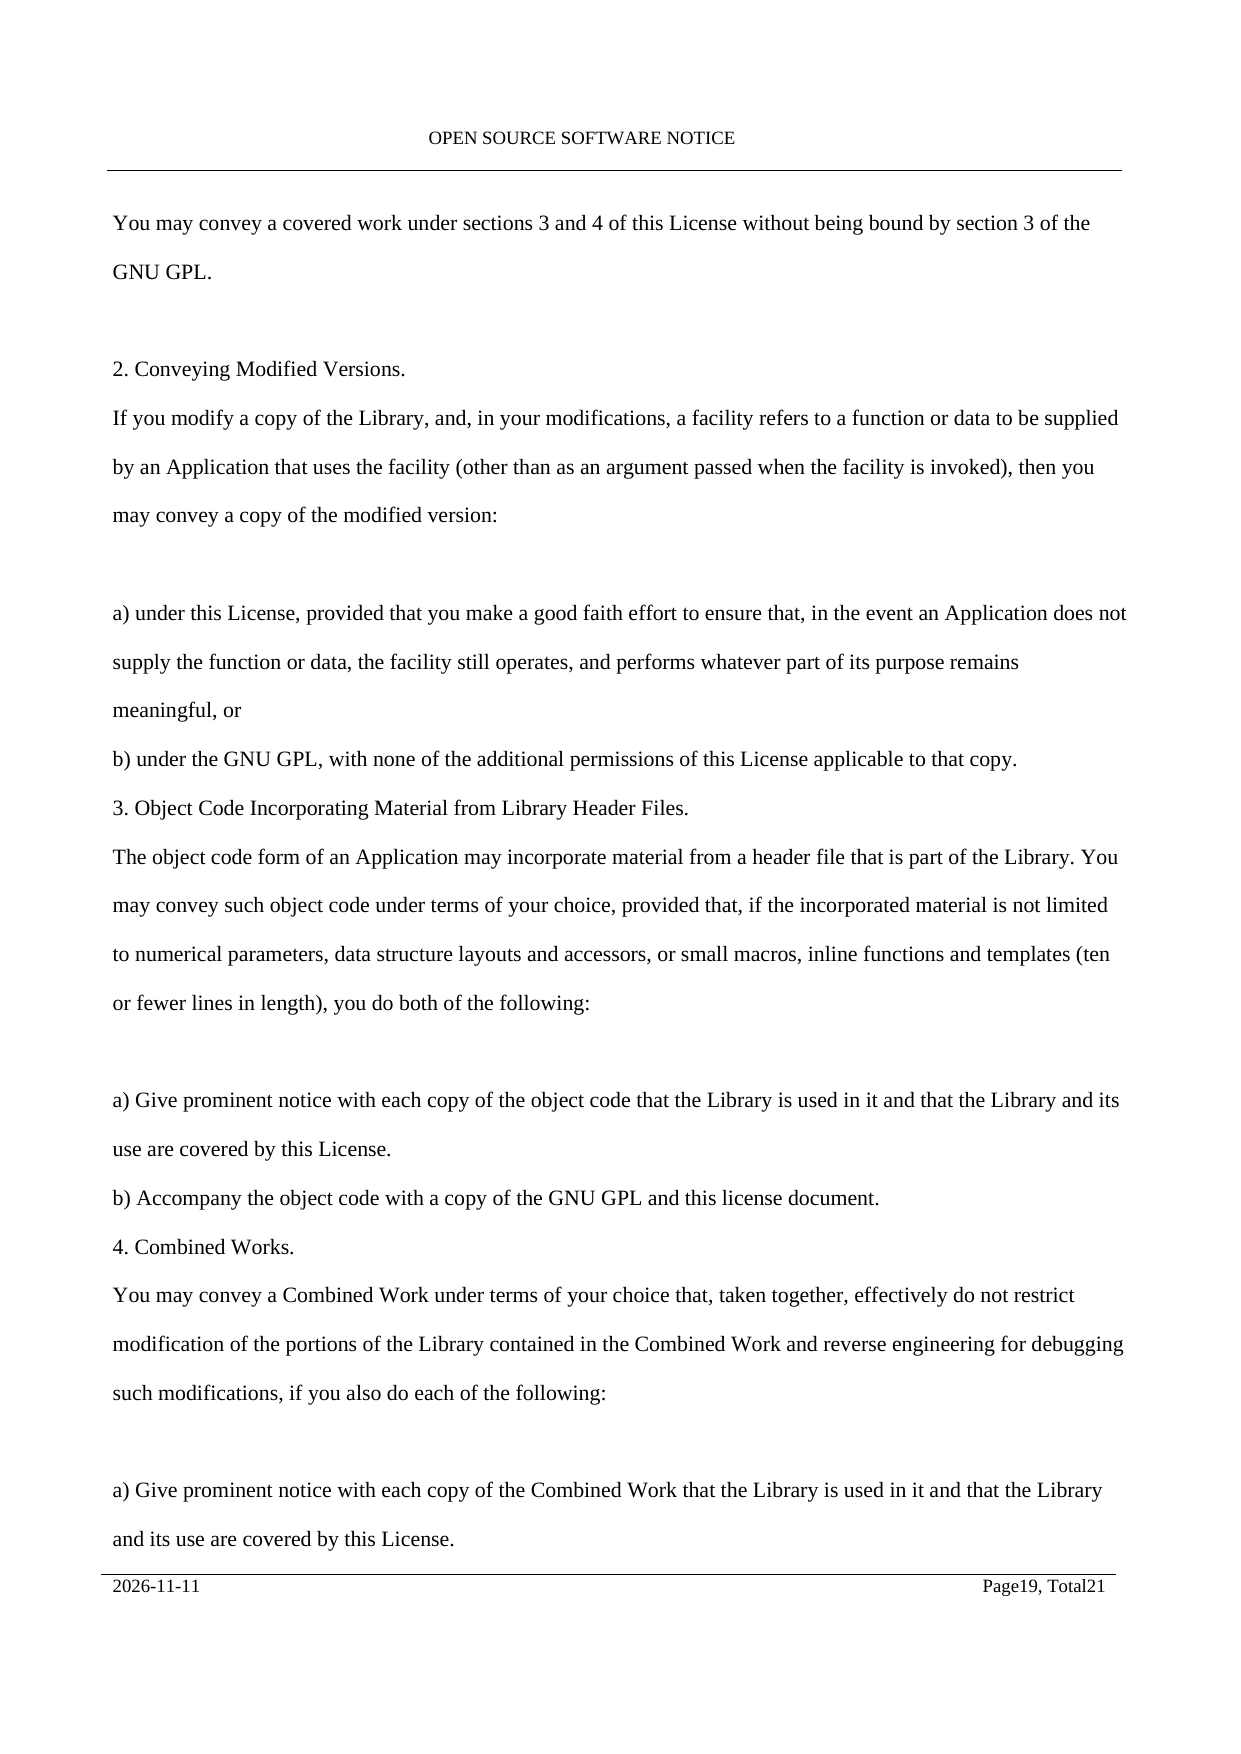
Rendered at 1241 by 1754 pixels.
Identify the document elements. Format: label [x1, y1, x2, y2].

text [112, 206, 1128, 1555]
